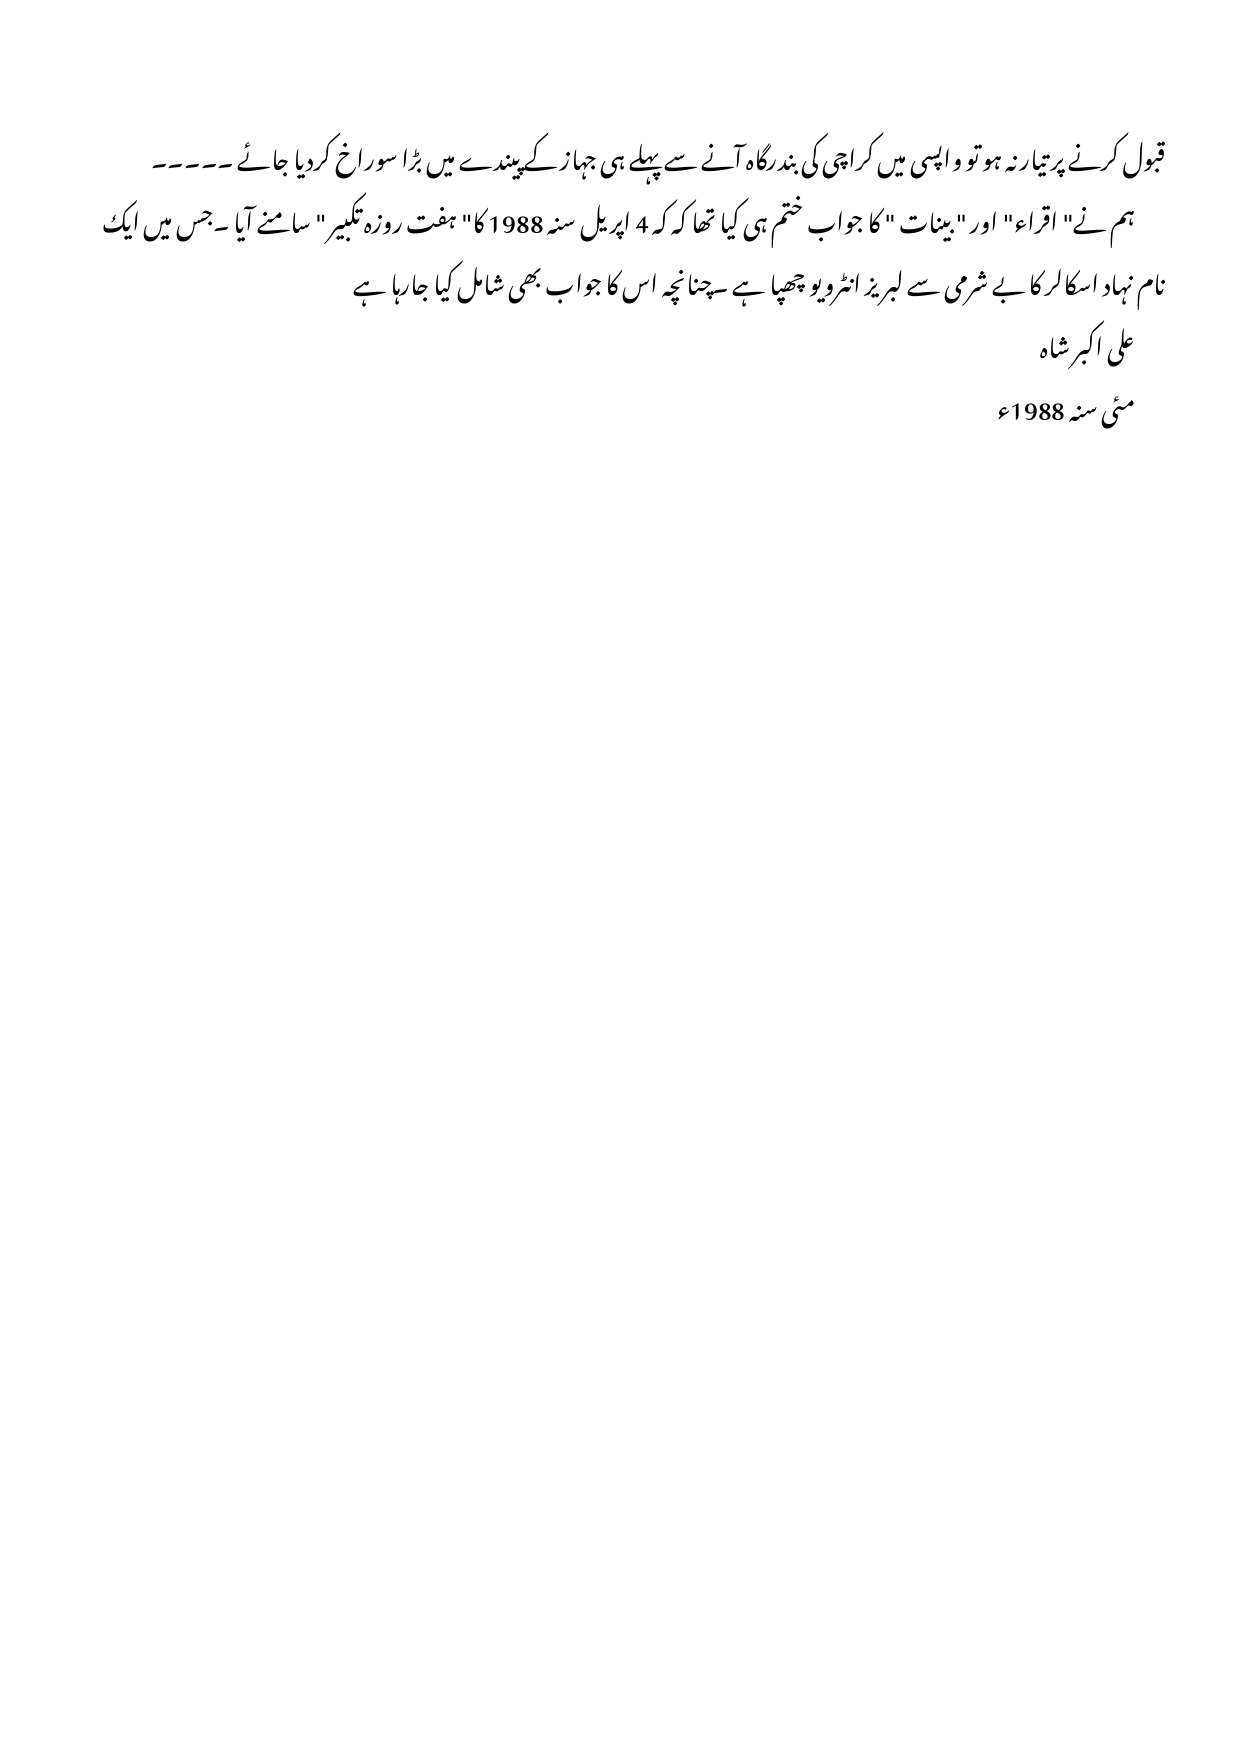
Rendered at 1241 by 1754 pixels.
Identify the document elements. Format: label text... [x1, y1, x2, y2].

text ہم نے" اقراء" اور " بینات " کا جواب ختم ہی کیا تھا کہ کہ 4 اپریل سنہ 1988 کا" ہفت روزہ تکبیر " سامنے آیا ۔جس میں ایک نام نہاد اسکالر کا بے شرمی سے لبریز انٹرویو چھپا ہے ۔چنانچہ اس کا جواب بھی شامل کیا جارہا ہے [75, 185, 1165, 310]
text قبول کرنے پر تیار نہ ہو تو واپسی میں کراچی کی بندرگاہ آنے سے پہلے ہی جہاز کے پیندے میں بڑا سوراخ کردیا جائے ۔۔۔۔۔ [75, 94, 1165, 185]
text مئی سنہ 1988ء [75, 373, 1165, 435]
text علی اکبر شاہ [75, 310, 1165, 373]
